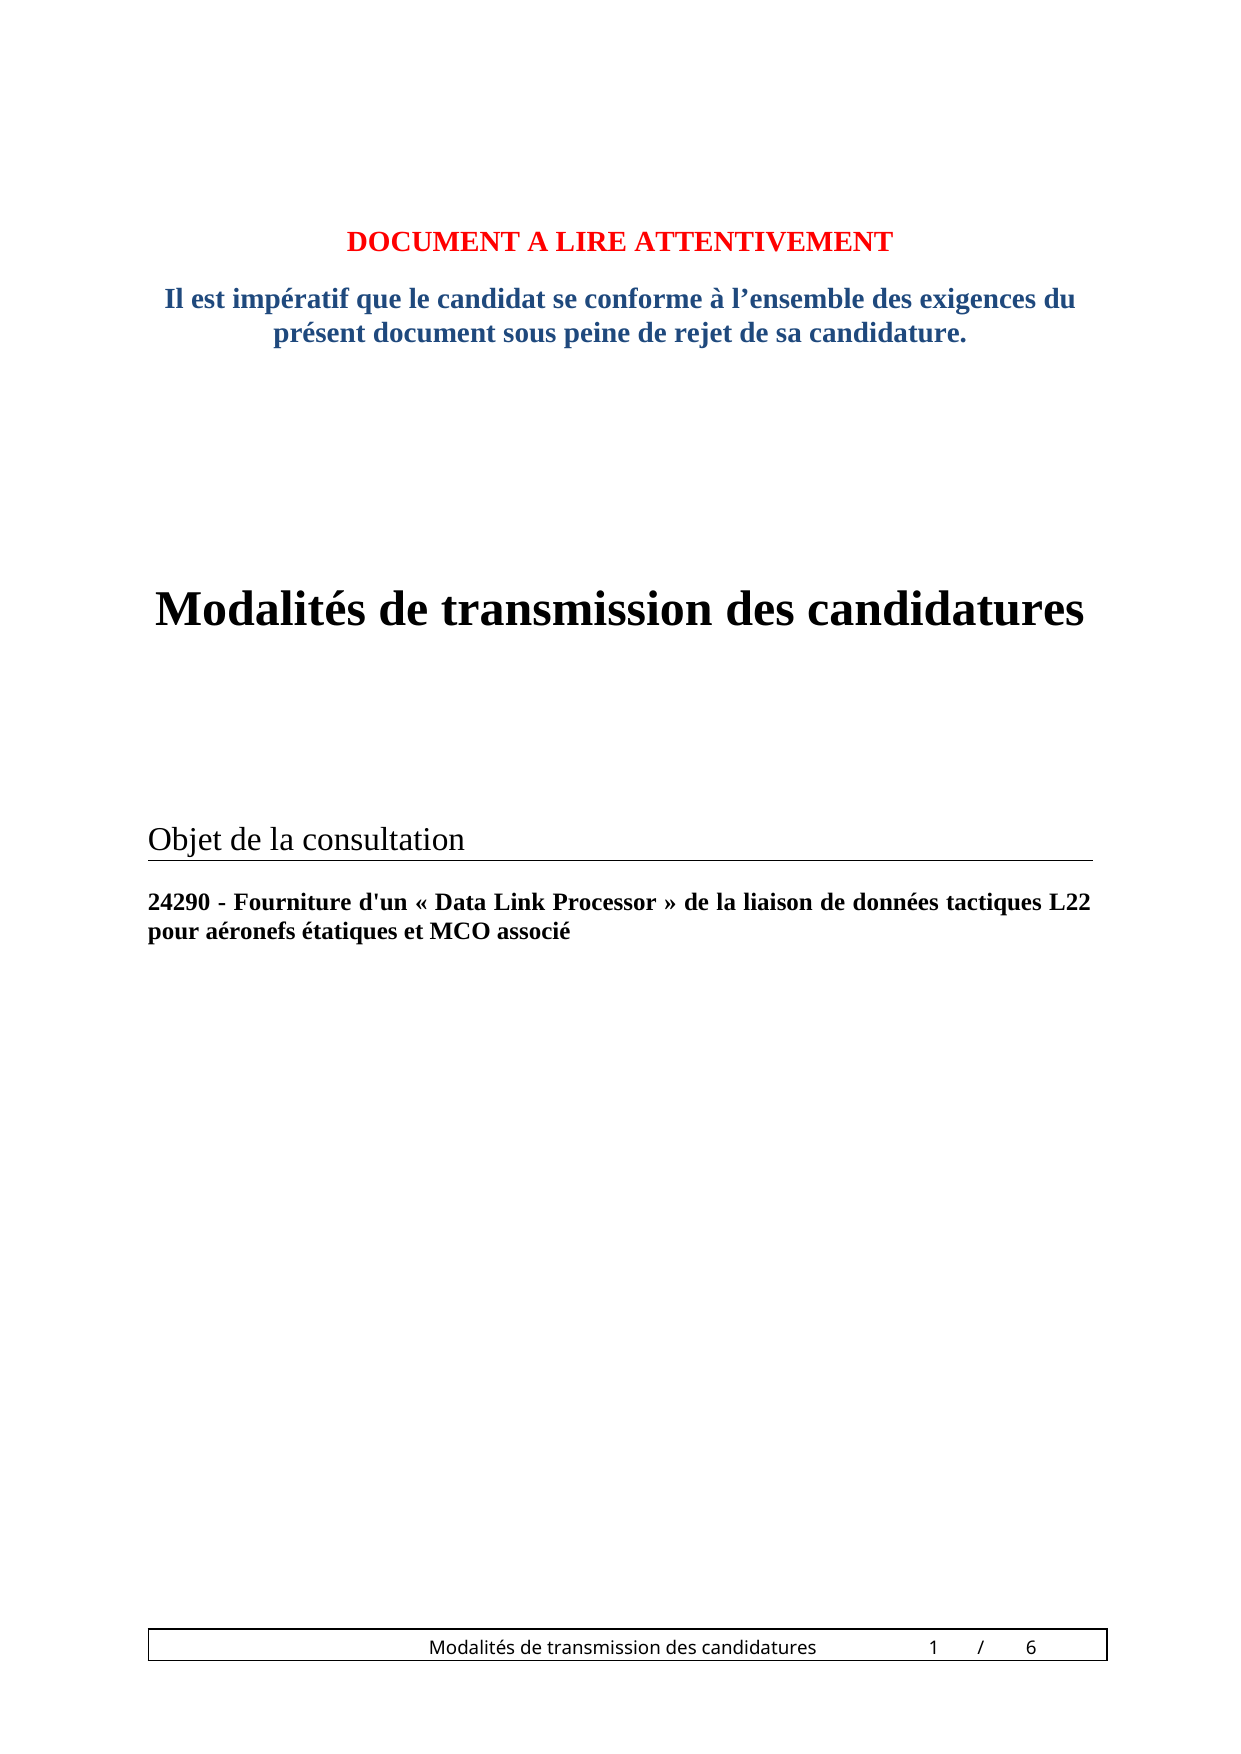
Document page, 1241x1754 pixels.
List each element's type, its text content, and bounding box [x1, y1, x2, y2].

text 24290 - Fourniture d'un « Data Link Processor » de la liaison de données tactiques L22 pour aéronefs étatiques et MCO associé [148, 887, 1093, 945]
text Modalités de transmission des candidatures [148, 579, 1093, 636]
text DOCUMENT A LIRE ATTENTIVEMENT [148, 224, 1093, 258]
text Il est impératif que le candidat se conforme à l’ensemble des exigences du présent document sous peine de rejet de sa candidature. [148, 282, 1093, 349]
text Objet de la consultation [148, 819, 1093, 860]
